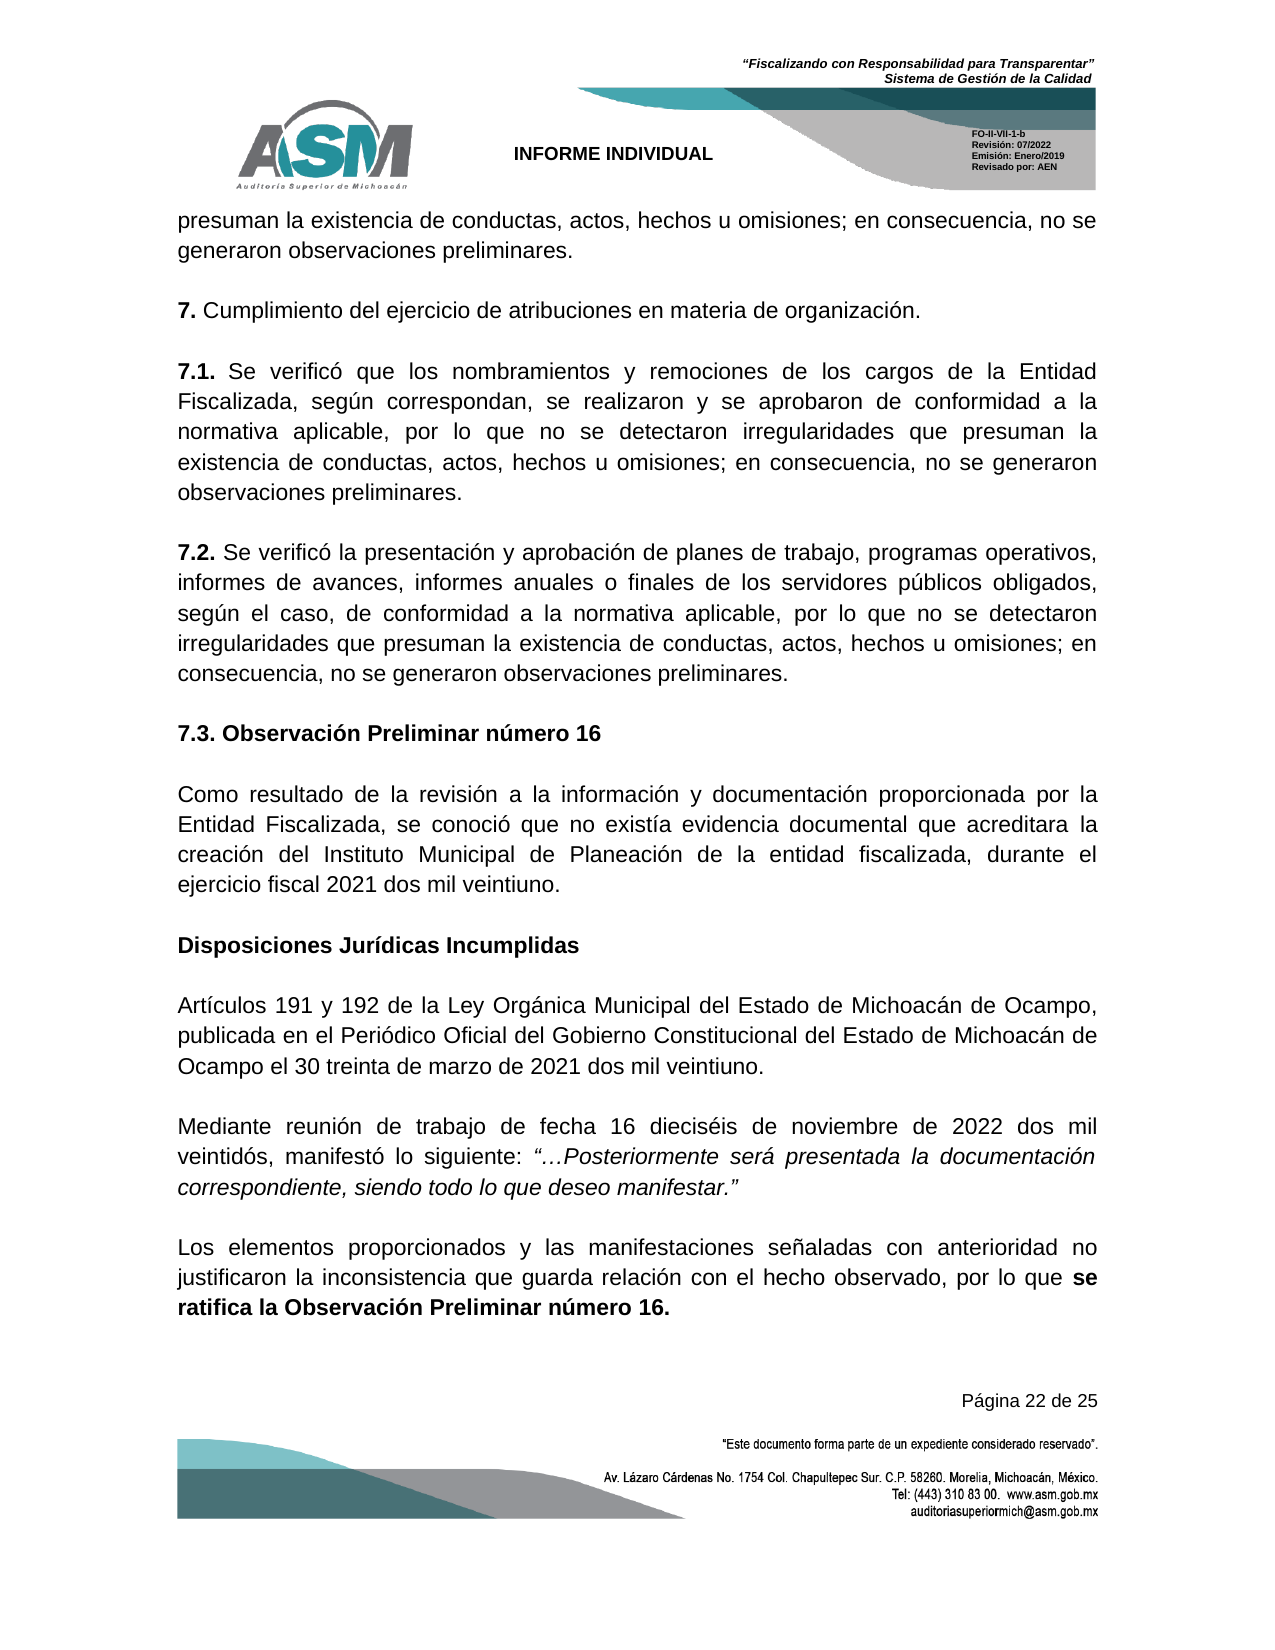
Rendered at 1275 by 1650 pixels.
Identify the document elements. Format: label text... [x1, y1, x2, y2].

text 7.2. Se verificó la presentación y aprobación de planes de trabajo, programas operativos, informes de avances, informes anuales o finales de los servidores públicos obligados, según el caso, de conformidad a la normativa aplicable, por lo que no se detectaron irregularidades que presuman la existencia de conductas, actos, hechos u omisiones; en consecuencia, no se generaron observaciones preliminares. [177, 539, 1098, 686]
text 7. Cumplimiento del ejercicio de atribuciones en materia de organización. [177, 297, 1098, 324]
picture [177, 1439, 1098, 1519]
text 7.3. Observación Preliminar número 16 [177, 720, 1098, 747]
text Los elementos proporcionados y las manifestaciones señaladas con anterioridad no justificaron la inconsistencia que guarda relación con el hecho observado, por lo que se ratifica la Observación Preliminar número 16. [177, 1234, 1098, 1321]
text Artículos 191 y 192 de la Ley Orgánica Municipal del Estado de Michoacán de Ocampo, publicada en el Periódico Oficial del Gobierno Constitucional del Estado de Michoacán de Ocampo el 30 treinta de marzo de 2021 dos mil veintiuno. [177, 992, 1098, 1079]
text Como resultado de la revisión a la información y documentación proporcionada por la Entidad Fiscalizada, se conoció que no existía evidencia documental que acreditara la creación del Instituto Municipal de Planeación de la entidad fiscalizada, durante el ejercicio fiscal 2021 dos mil veintiuno. [177, 781, 1098, 898]
text Mediante reunión de trabajo de fecha 16 dieciséis de noviembre de 2022 dos mil veintidós, manifestó lo siguiente: “…Posteriormente será presentada la documentación correspondiente, siendo todo lo que deseo manifestar.” [177, 1113, 1098, 1200]
text 7.1. Se verificó que los nombramientos y remociones de los cargos de la Entidad Fiscalizada, según correspondan, se realizaron y se aprobaron de conformidad a la normativa aplicable, por lo que no se detectaron irregularidades que presuman la existencia de conductas, actos, hechos u omisiones; en consecuencia, no se generaron observaciones preliminares. [177, 358, 1098, 505]
text Disposiciones Jurídicas Incumplidas [177, 932, 1098, 958]
